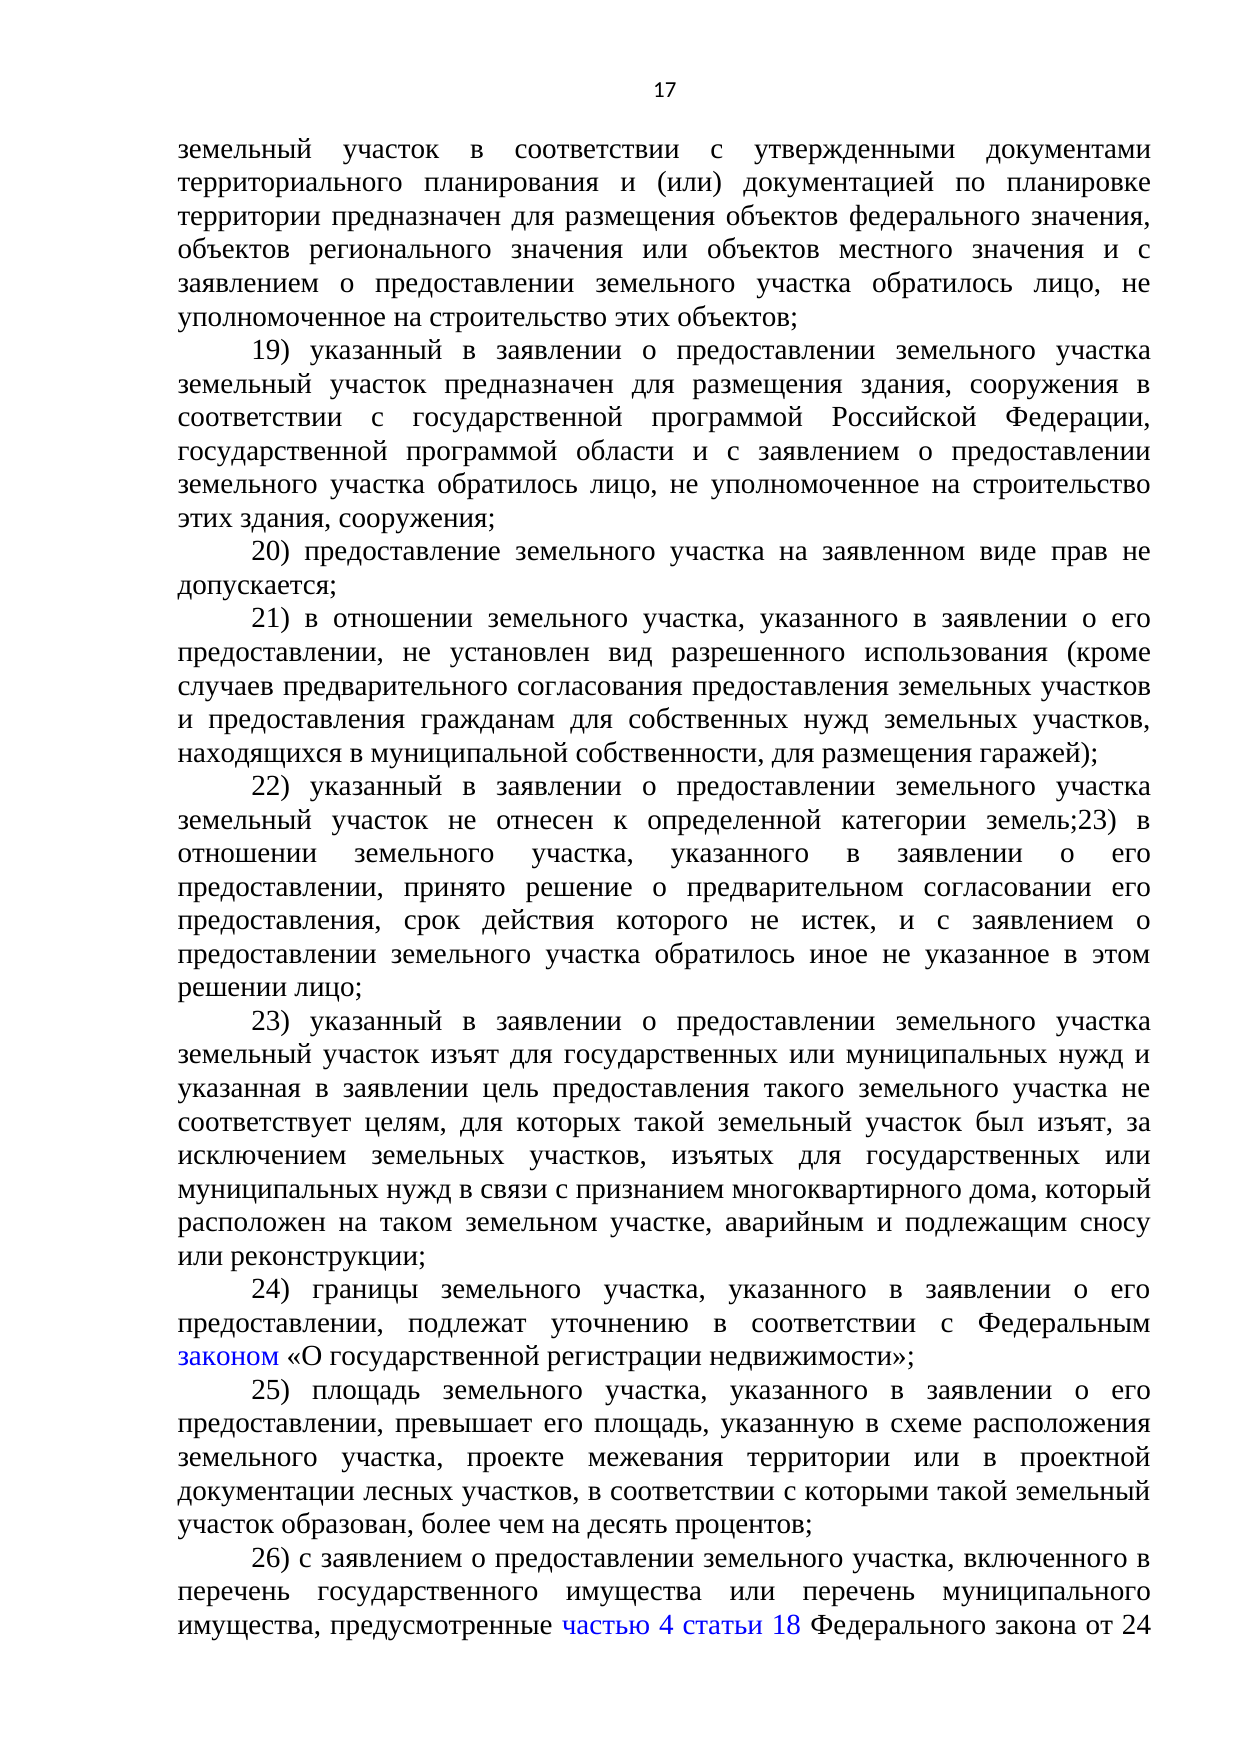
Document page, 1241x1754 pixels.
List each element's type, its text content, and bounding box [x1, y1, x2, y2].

text 24) границы земельного участка, указанного в заявлении о его предоставлении, подлежат уточнению в соответствии с Федеральным законом «О государственной регистрации недвижимости»; [177, 1271, 1152, 1372]
text 22) указанный в заявлении о предоставлении земельного участка земельный участок не отнесен к определенной категории земель;23) в отношении земельного участка, указанного в заявлении о его предоставлении, принято решение о предварительном согласовании его предоставления, срок действия которого не истек, и с заявлением о предоставлении земельного участка обратилось иное не указанное в этом решении лицо; [177, 768, 1152, 1003]
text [177, 1540, 1152, 1640]
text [177, 131, 1152, 332]
text 25) площадь земельного участка, указанного в заявлении о его предоставлении, превышает его площадь, указанную в схеме расположения земельного участка, проекте межевания территории или в проектной документации лесных участков, в соответствии с которыми такой земельный участок образован, более чем на десять процентов; [177, 1372, 1152, 1540]
text 19) указанный в заявлении о предоставлении земельного участка земельный участок предназначен для размещения здания, сооружения в соответствии с государственной программой Российской Федерации, государственной программой области и с заявлением о предоставлении земельного участка обратилось лицо, не уполномоченное на строительство этих здания, сооружения; [177, 332, 1152, 533]
text 23) указанный в заявлении о предоставлении земельного участка земельный участок изъят для государственных или муниципальных нужд и указанная в заявлении цель предоставления такого земельного участка не соответствует целям, для которых такой земельный участок был изъят, за исключением земельных участков, изъятых для государственных или муниципальных нужд в связи с признанием многоквартирного дома, который расположен на таком земельном участке, аварийным и подлежащим сносу или реконструкции; [177, 1003, 1152, 1271]
text 21) в отношении земельного участка, указанного в заявлении о его предоставлении, не установлен вид разрешенного использования (кроме случаев предварительного согласования предоставления земельных участков и предоставления гражданам для собственных нужд земельных участков, находящихся в муниципальной собственности, для размещения гаражей); [177, 601, 1152, 768]
text 20) предоставление земельного участка на заявленном виде прав не допускается; [177, 533, 1152, 601]
